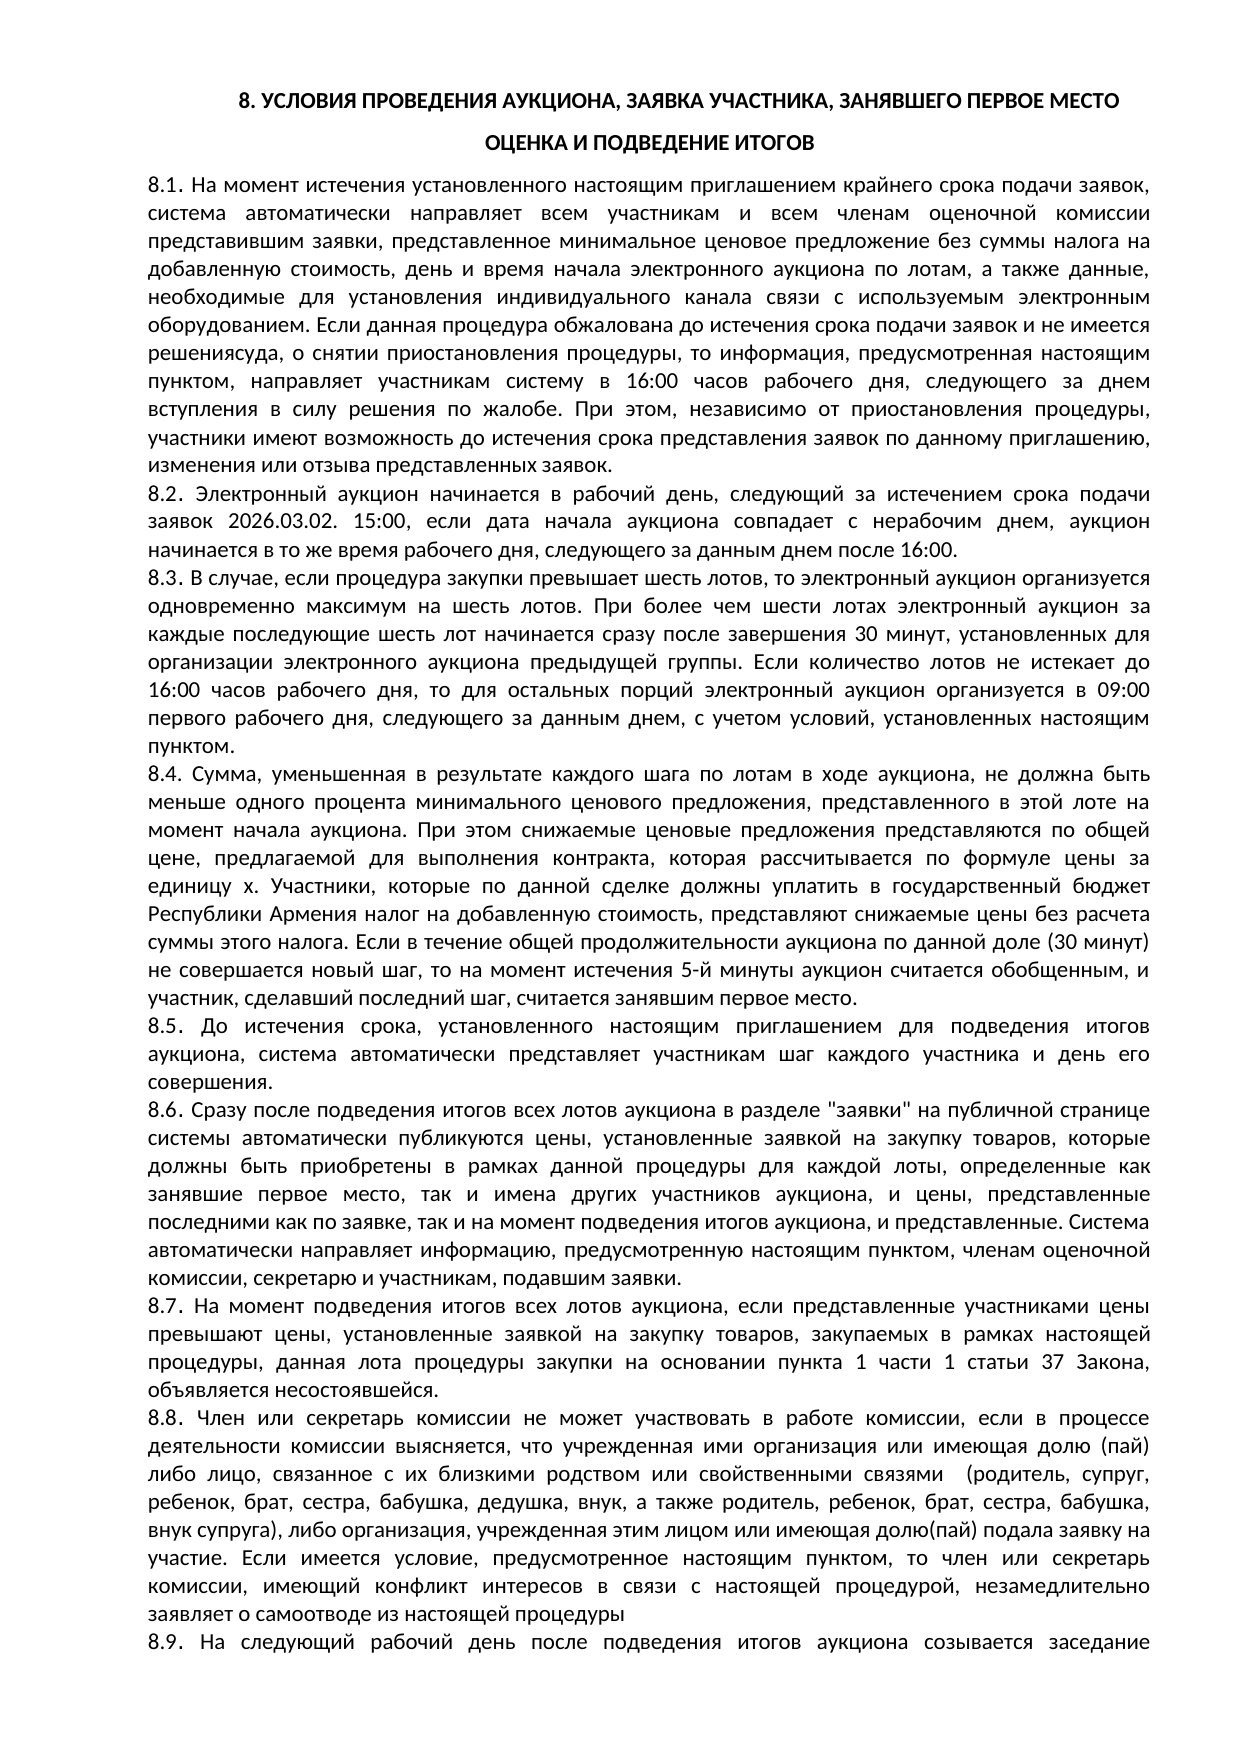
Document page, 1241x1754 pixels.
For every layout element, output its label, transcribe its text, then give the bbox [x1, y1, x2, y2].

text 8.3․ В случае, если процедура закупки превышает шесть лотов, то электронный аукцион организуется одновременно максимум на шесть лотов. При более чем шести лотах электронный аукцион за каждые последующие шесть лот начинается сразу после завершения 30 минут, установленных для организации электронного аукциона предыдущей группы. Если количество лотов не истекает до 16:00 часов рабочего дня, то для остальных порций электронный аукцион организуется в 09:00 первого рабочего дня, следующего за данным днем, с учетом условий, установленных настоящим пунктом. [148, 563, 1152, 759]
text 8.4. Сумма, уменьшенная в результате каждого шага по лотам в ходе аукциона, не должна быть меньше одного процента минимального ценового предложения, представленного в этой лоте на момент начала аукциона. При этом снижаемые ценовые предложения представляются по общей цене, предлагаемой для выполнения контракта, которая рассчитывается по формуле цены за единицу x. Участники, которые по данной сделке должны уплатить в государственный бюджет Республики Армения налог на добавленную стоимость, представляют снижаемые цены без расчета суммы этого налога. Если в течение общей продолжительности аукциона по данной доле (30 минут) не совершается новый шаг, то на момент истечения 5-й минуты аукцион считается обобщенным, и участник, сделавший последний шаг, считается занявшим первое место. [148, 759, 1152, 1011]
text 8.2․ Электронный аукцион начинается в рабочий день, следующий за истечением срока подачи заявок 2026.03.02. 15:00 , если дата начала аукциона совпадает с нерабочим днем, аукцион начинается в то же время рабочего дня, следующего за данным днем после 16:00. [148, 479, 1152, 563]
text 8.5․ До истечения срока, установленного настоящим приглашением для подведения итогов аукциона, система автоматически представляет участникам шаг каждого участника и день его совершения. [148, 1011, 1152, 1095]
text 8.6․ Сразу после подведения итогов всех лотов аукциона в разделе "заявки" на публичной странице системы автоматически публикуются цены, установленные заявкой на закупку товаров, которые должны быть приобретены в рамках данной процедуры для каждой лоты, определенные как занявшие первое место, так и имена других участников аукциона, и цены, представленные последними как по заявке, так и на момент подведения итогов аукциона, и представленные. Система автоматически направляет информацию, предусмотренную настоящим пунктом, членам оценочной комиссии, секретарю и участникам, подавшим заявки. [148, 1095, 1152, 1291]
text 8.8․ Член или секретарь комиссии не может участвовать в работе комиссии, если в процессе деятельности комиссии выясняется, что учрежденная ими организация или имеющая долю (пай) либо лицо, связанное с их близкими родством или свойственными связями (родитель, супруг, ребенок, брат, сестра, бабушка, дедушка, внук, а также родитель, ребенок, брат, сестра, бабушка, внук супруга), либо организация, учрежденная этим лицом или имеющая долю(пай) подала заявку на участие. Если имеется условие, предусмотренное настоящим пунктом, то член или секретарь комиссии, имеющий конфликт интересов в связи с настоящей процедурой, незамедлительно заявляет о самоотводе из настоящей процедуры [148, 1403, 1152, 1627]
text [148, 1627, 1152, 1656]
text 8. УСЛОВИЯ ПРОВЕДЕНИЯ АУКЦИОНА, ЗАЯВКА УЧАСТНИКА, ЗАНЯВШЕГО ПЕРВОЕ МЕСТО ОЦЕНКА И ПОДВЕДЕНИЕ ИТОГОВ [148, 86, 1152, 156]
text 8.7․ На момент подведения итогов всех лотов аукциона, если представленные участниками цены превышают цены, установленные заявкой на закупку товаров, закупаемых в рамках настоящей процедуры, данная лота процедуры закупки на основании пункта 1 части 1 статьи 37 Закона, объявляется несостоявшейся. [148, 1291, 1152, 1403]
text 8.1․ На момент истечения установленного настоящим приглашением крайнего срока подачи заявок, система автоматически направляет всем участникам и всем членам оценочной комиссии представившим заявки, представленное минимальное ценовое предложение без суммы налога на добавленную стоимость, день и время начала электронного аукциона по лотам, а также данные, необходимые для установления индивидуального канала связи с используемым электронным оборудованием. Если данная процедура обжалована до истечения срока подачи заявок и не имеется решениясуда, о снятии приостановления процедуры, то информация, предусмотренная настоящим пунктом, направляет участникам систему в 16:00 часов рабочего дня, следующего за днем вступления в силу решения по жалобе. При этом, независимо от приостановления процедуры, участники имеют возможность до истечения срока представления заявок по данному приглашению, изменения или отзыва представленных заявок. [148, 170, 1152, 479]
